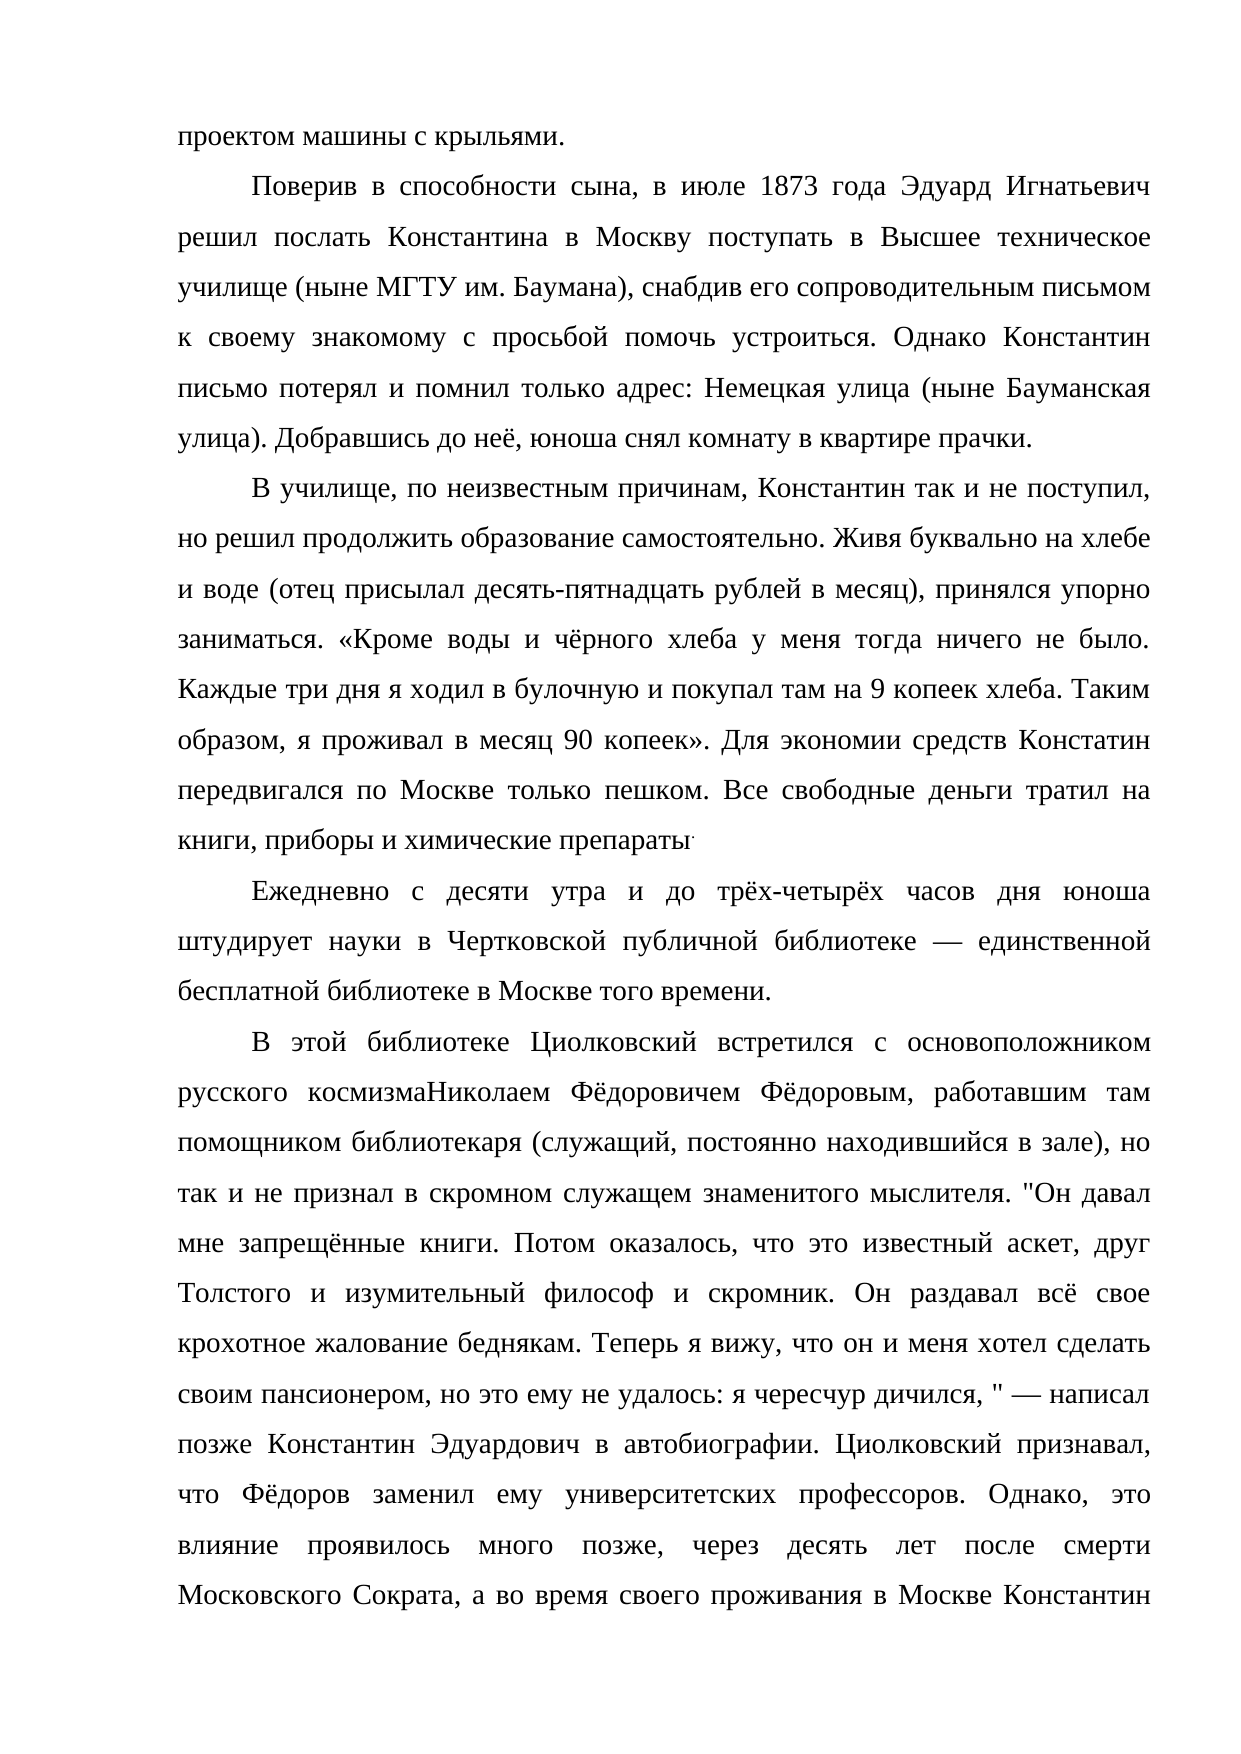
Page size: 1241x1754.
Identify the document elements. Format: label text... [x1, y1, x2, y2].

text В училище, по неизвестным причинам, Константин так и не поступил, но решил продолжить образование самостоятельно. Живя буквально на хлебе и воде (отец присылал десять-пятнадцать рублей в месяц), принялся упорно заниматься. «Кроме воды и чёрного хлеба у меня тогда ничего не было. Каждые три дня я ходил в булочную и покупал там на 9 копеек хлеба. Таким образом, я проживал в месяц 90 копеек». Для экономии средств Констатин передвигался по Москве только пешком. Все свободные деньги тратил на книги, приборы и химические препараты. [177, 470, 1152, 856]
text Ежедневно с десяти утра и до трёх-четырёх часов дня юноша штудирует науки в Чертковской публичной библиотеке — единственной бесплатной библиотеке в Москве того времени. [177, 873, 1152, 1007]
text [177, 118, 1152, 152]
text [177, 1024, 1152, 1611]
text Поверив в способности сына, в июле 1873 года Эдуард Игнатьевич решил послать Константина в Москву поступать в Высшее техническое училище (ныне МГТУ им. Баумана), снабдив его сопроводительным письмом к своему знакомому с просьбой помочь устроиться. Однако Константин письмо потерял и помнил только адрес: Немецкая улица (ныне Бауманская улица). Добравшись до неё, юноша снял комнату в квартире прачки. [177, 168, 1152, 453]
